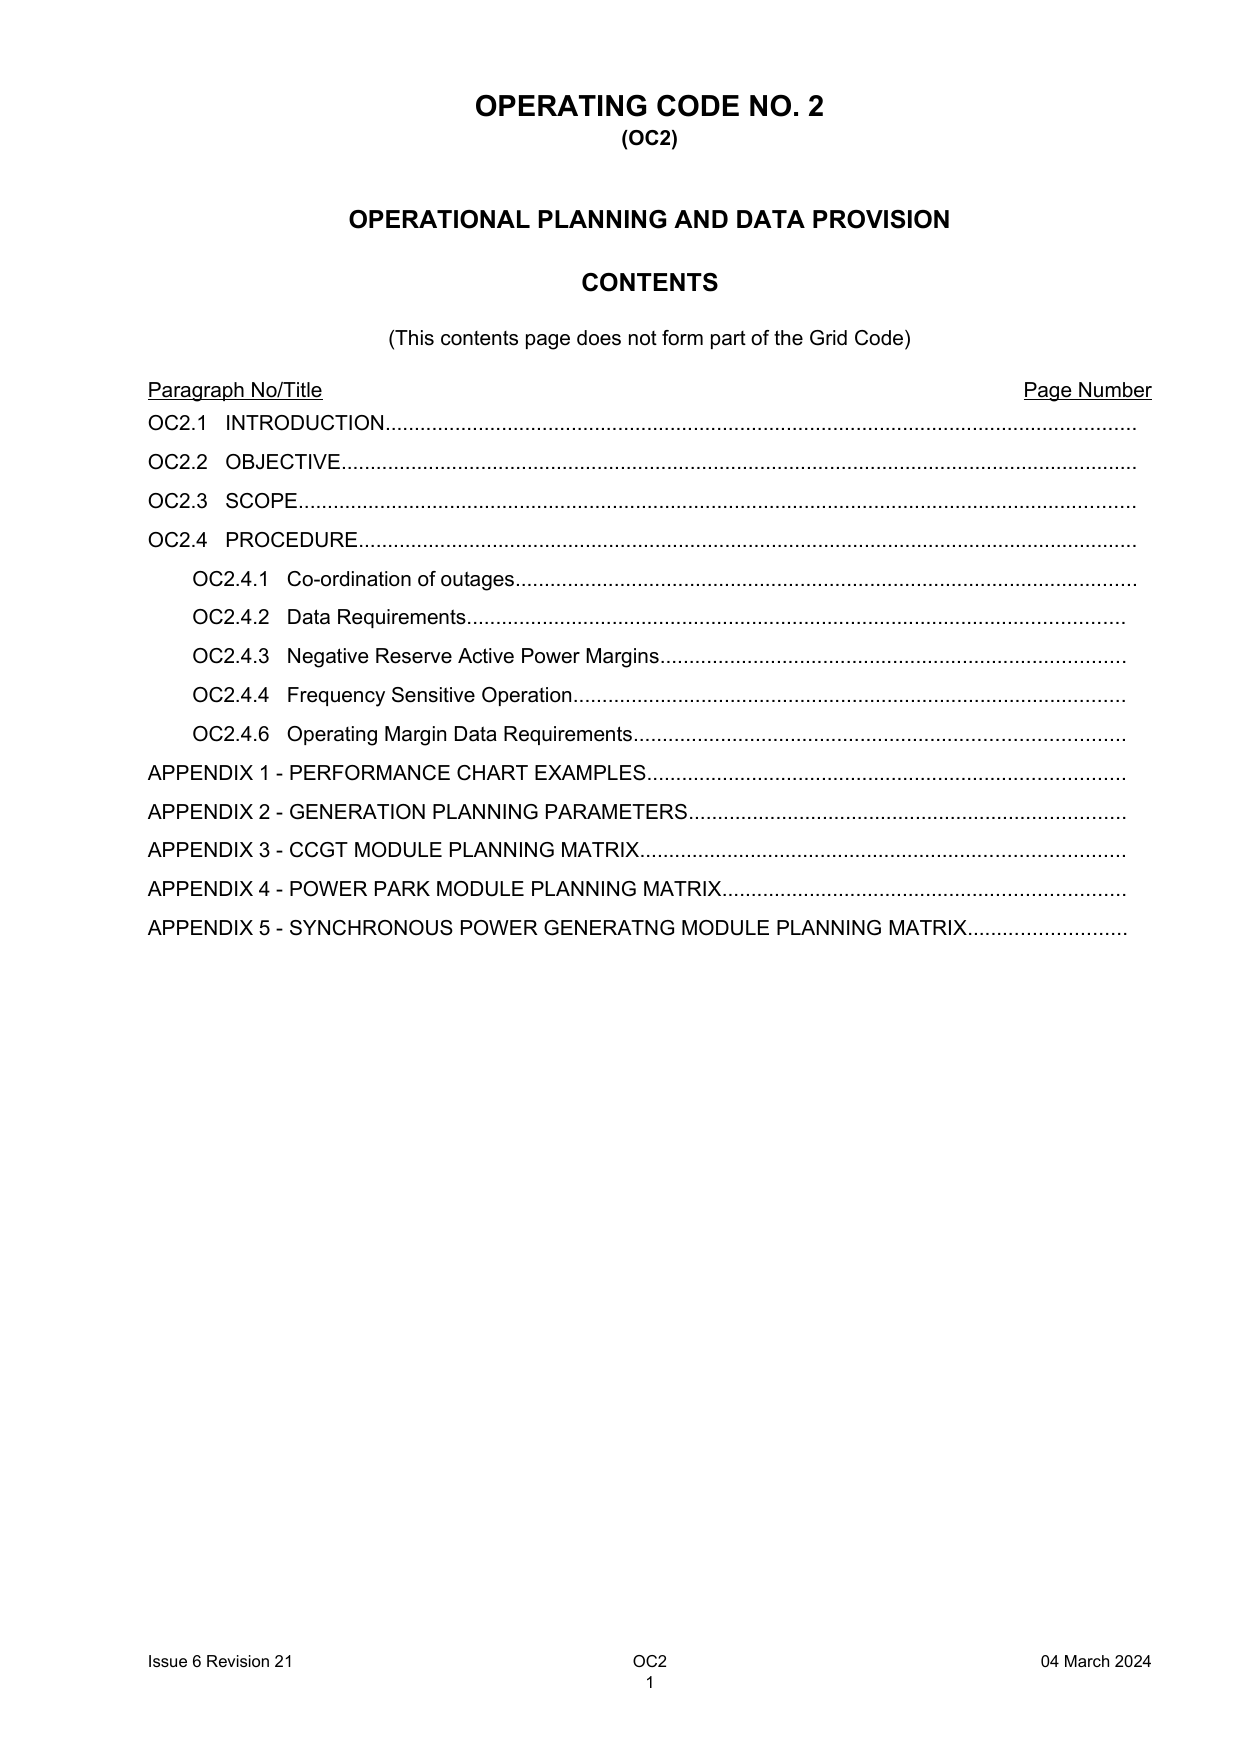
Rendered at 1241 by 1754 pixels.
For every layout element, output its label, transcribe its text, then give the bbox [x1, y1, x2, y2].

text OC2.4 PROCEDURE 5 [148, 527, 1092, 551]
text OC2.4.1 Co-ordination of outages 5 [192, 566, 1092, 590]
text OC2.4.3 Negative Reserve Active Power Margins 21 [192, 644, 1092, 668]
text OC2.4.4 Frequency Sensitive Operation 22 [192, 683, 1092, 707]
text OC2.2 OBJECTIVE 4 [148, 450, 1092, 474]
text OC2.1 INTRODUCTION 3 [148, 411, 1092, 435]
text OC2.3 SCOPE 5 [148, 489, 1092, 513]
text APPENDIX 1 - PERFORMANCE CHART EXAMPLES 25 [148, 761, 1092, 784]
text APPENDIX 3 - CCGT MODULE PLANNING MATRIX 30 [148, 838, 1092, 862]
text APPENDIX 5 - SYNCHRONOUS POWER GENERATNG MODULE PLANNING MATRIX 28 [148, 916, 1092, 940]
text OC2.4.2 Data Requirements 18 [192, 605, 1092, 629]
text CONTENTS [148, 268, 1152, 296]
text OPERATIONAL PLANNING AND DATA PROVISION [148, 204, 1152, 233]
text APPENDIX 4 - POWER PARK MODULE PLANNING MATRIX 27 [148, 877, 1092, 901]
text Paragraph No/Title Page Number [148, 378, 1152, 402]
text (OC2) [148, 126, 1152, 149]
text OPERATING CODE NO. 2 [148, 89, 1152, 122]
text (This contents page does not form part of the Grid Code) [148, 326, 1152, 349]
text APPENDIX 2 - GENERATION PLANNING PARAMETERS 28 [148, 799, 1092, 823]
text OC2.4.6 Operating Margin Data Requirements 23 [192, 722, 1092, 746]
